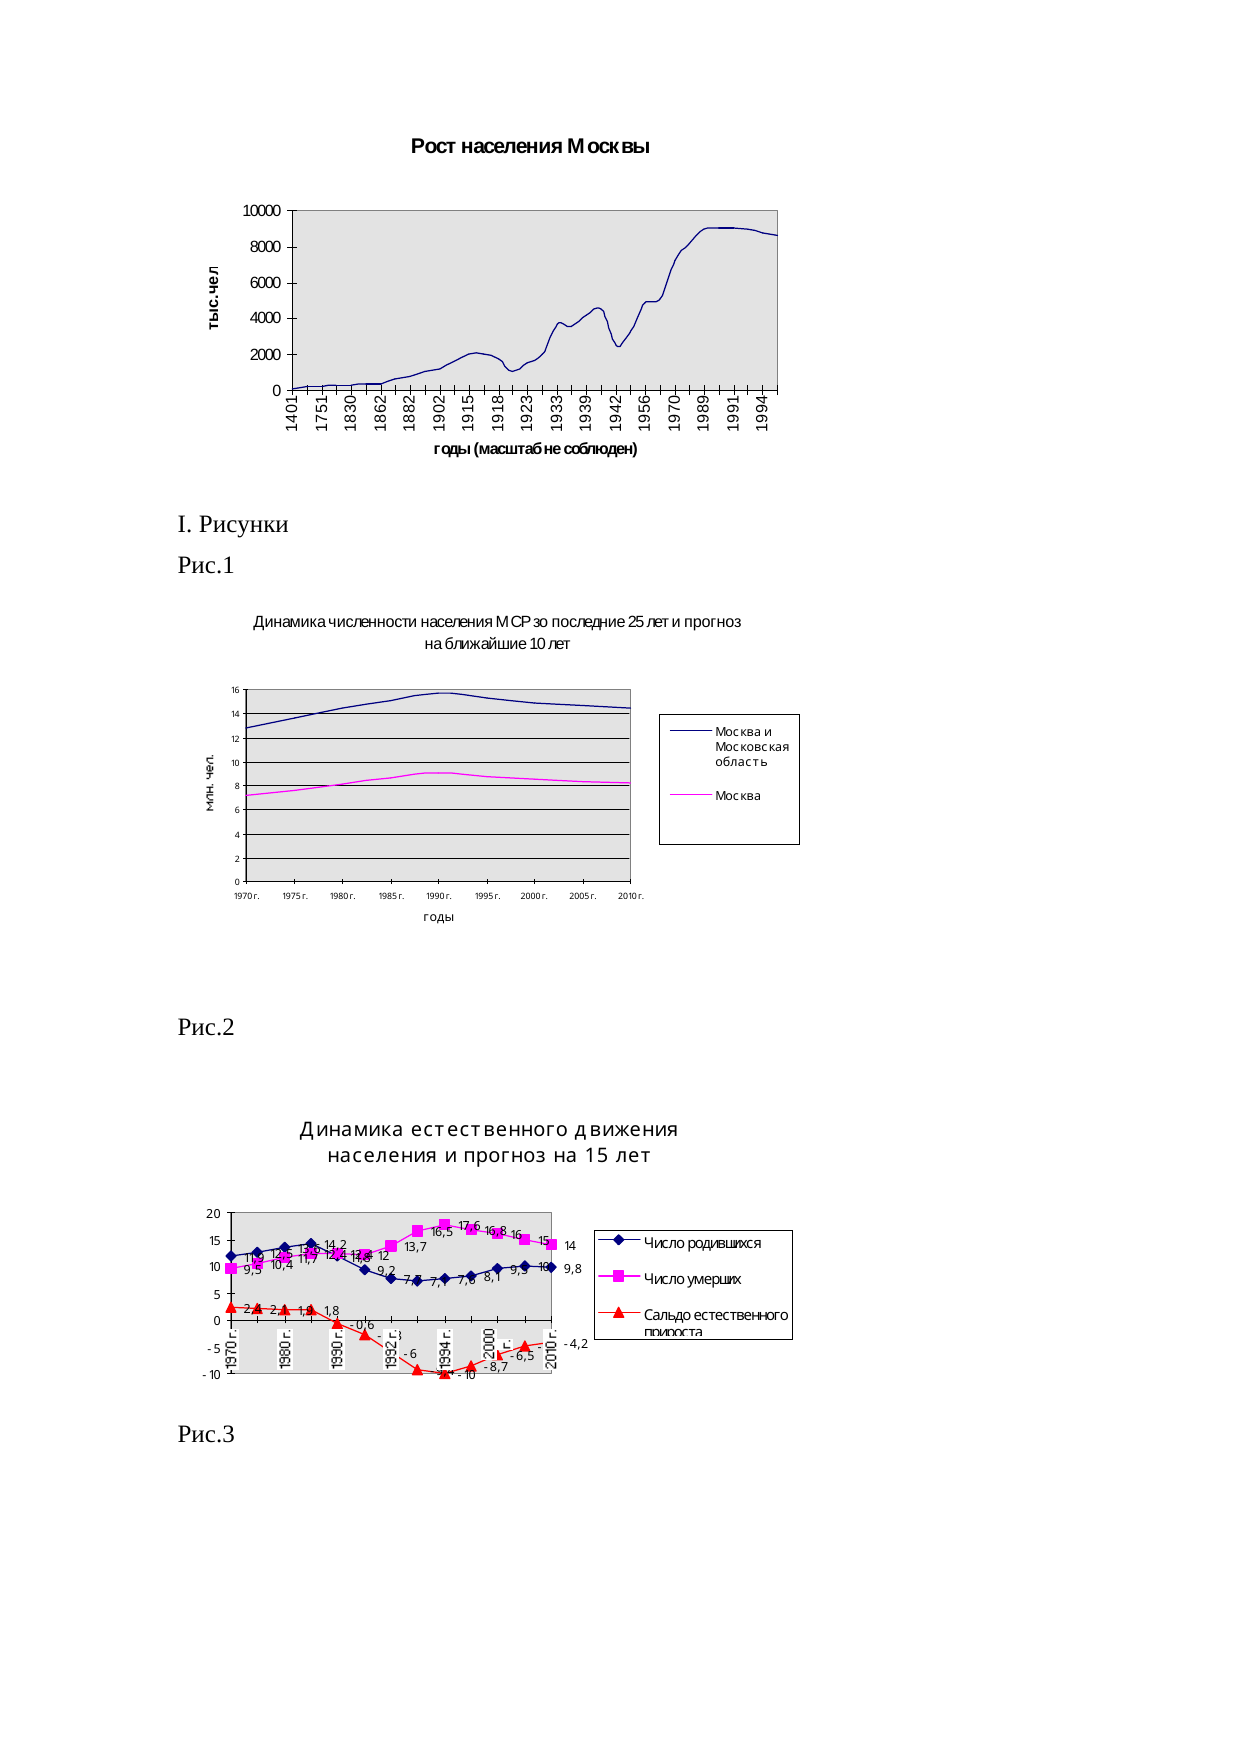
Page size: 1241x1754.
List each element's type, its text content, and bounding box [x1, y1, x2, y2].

text Рис.3 [118, 1418, 1122, 1447]
text Рис.1 [118, 550, 1122, 579]
text I. Рисунки [118, 509, 1122, 538]
text Рис.2 [118, 1012, 1122, 1041]
